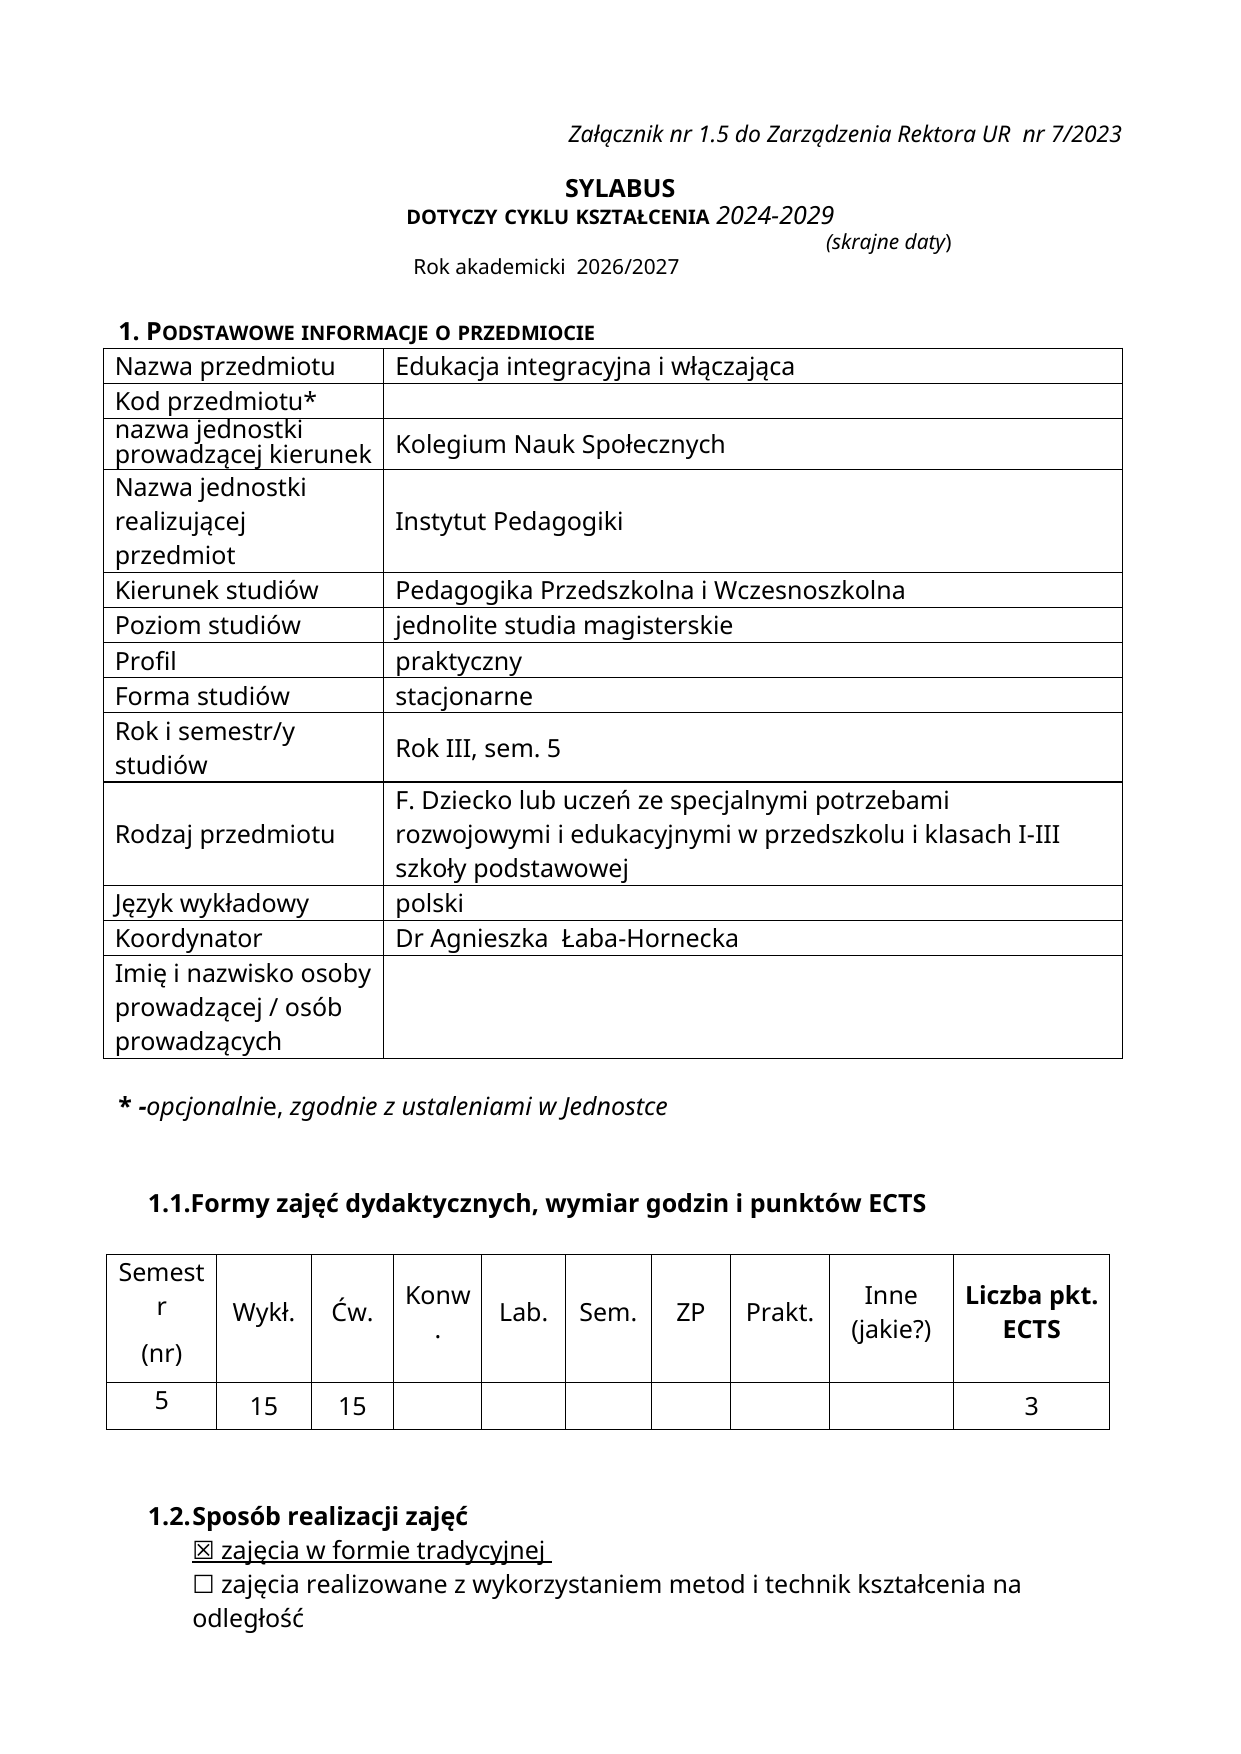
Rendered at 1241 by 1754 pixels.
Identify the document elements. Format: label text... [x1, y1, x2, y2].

table_header ZP [652, 1255, 730, 1382]
text SYLABUS [118, 170, 1122, 204]
table_cell [394, 1383, 481, 1429]
table_header Konw. [394, 1255, 481, 1382]
text ☐ zajęcia realizowane z wykorzystaniem metod i technik kształcenia na odległość [192, 1566, 1122, 1634]
text 1.2. Sposób realizacji zajęć [148, 1498, 1122, 1532]
table_cell [731, 1383, 829, 1429]
table_cell Rodzaj przedmiotu [104, 783, 383, 885]
text ☒ zajęcia w formie tradycyjnej [192, 1532, 1122, 1566]
table_cell 3 [954, 1383, 1109, 1429]
table_cell stacjonarne [384, 678, 1122, 712]
table_cell [652, 1383, 730, 1429]
text dotyczy cyklu kształcenia 2024-2029 [118, 204, 1122, 229]
table_cell Rok III, sem. 5 [384, 713, 1122, 781]
table_header Prakt. [731, 1255, 829, 1382]
table_cell Forma studiów [104, 678, 383, 712]
table_header Edukacja integracyjna i włączająca [384, 349, 1122, 382]
table_header Ćw. [312, 1255, 393, 1382]
table_cell [384, 956, 1122, 1058]
table_cell [566, 1383, 651, 1429]
table_cell [384, 384, 1122, 418]
table_cell Instytut Pedagogiki [384, 470, 1122, 572]
table_cell Imię i nazwisko osoby prowadzącej / osób prowadzących [104, 956, 383, 1058]
table_cell nazwa jednostki prowadzącej kierunek [104, 419, 383, 469]
table_header Lab. [482, 1255, 565, 1382]
table_cell Kolegium Nauk Społecznych [384, 419, 1122, 469]
table_cell Nazwa jednostki realizującej przedmiot [104, 470, 383, 572]
table_cell praktyczny [384, 643, 1122, 677]
table_header Sem. [566, 1255, 651, 1382]
table_cell [482, 1383, 565, 1429]
text * -opcjonalnie, zgodnie z ustaleniami w Jednostce [118, 1088, 1122, 1122]
table_cell F. Dziecko lub uczeń ze specjalnymi potrzebami rozwojowymi i edukacyjnymi w przedszkolu i klasach I-III szkoły podstawowej [384, 783, 1122, 885]
table_cell polski [384, 886, 1122, 920]
text Rok akademicki 2026/2027 [118, 254, 1122, 279]
table_cell Dr Agnieszka Łaba-Hornecka [384, 921, 1122, 955]
table_cell 15 [312, 1383, 393, 1429]
table_cell Kod przedmiotu* [104, 384, 383, 418]
table_cell Koordynator [104, 921, 383, 955]
table_cell Język wykładowy [104, 886, 383, 920]
text (skrajne daty) [118, 229, 1122, 254]
table_header Semestr (nr) [107, 1255, 216, 1382]
table_cell Rok i semestr/y studiów [104, 713, 383, 781]
table_header Nazwa przedmiotu [104, 349, 383, 382]
table_cell [830, 1383, 953, 1429]
table_cell jednolite studia magisterskie [384, 608, 1122, 642]
table_cell 15 [217, 1383, 311, 1429]
table_header Inne (jakie?) [830, 1255, 953, 1382]
table_cell 5 [107, 1383, 216, 1429]
text Załącznik nr 1.5 do Zarządzenia Rektora UR nr 7/2023 [118, 118, 1122, 149]
table_cell Poziom studiów [104, 608, 383, 642]
table_header Wykł. [217, 1255, 311, 1382]
text 1. Podstawowe informacje o przedmiocie [118, 313, 1122, 347]
table_header Liczba pkt. ECTS [954, 1255, 1109, 1382]
table_cell Profil [104, 643, 383, 677]
table_cell Pedagogika Przedszkolna i Wczesnoszkolna [384, 573, 1122, 607]
table_cell Kierunek studiów [104, 573, 383, 607]
text 1.1.Formy zajęć dydaktycznych, wymiar godzin i punktów ECTS [148, 1186, 1122, 1220]
